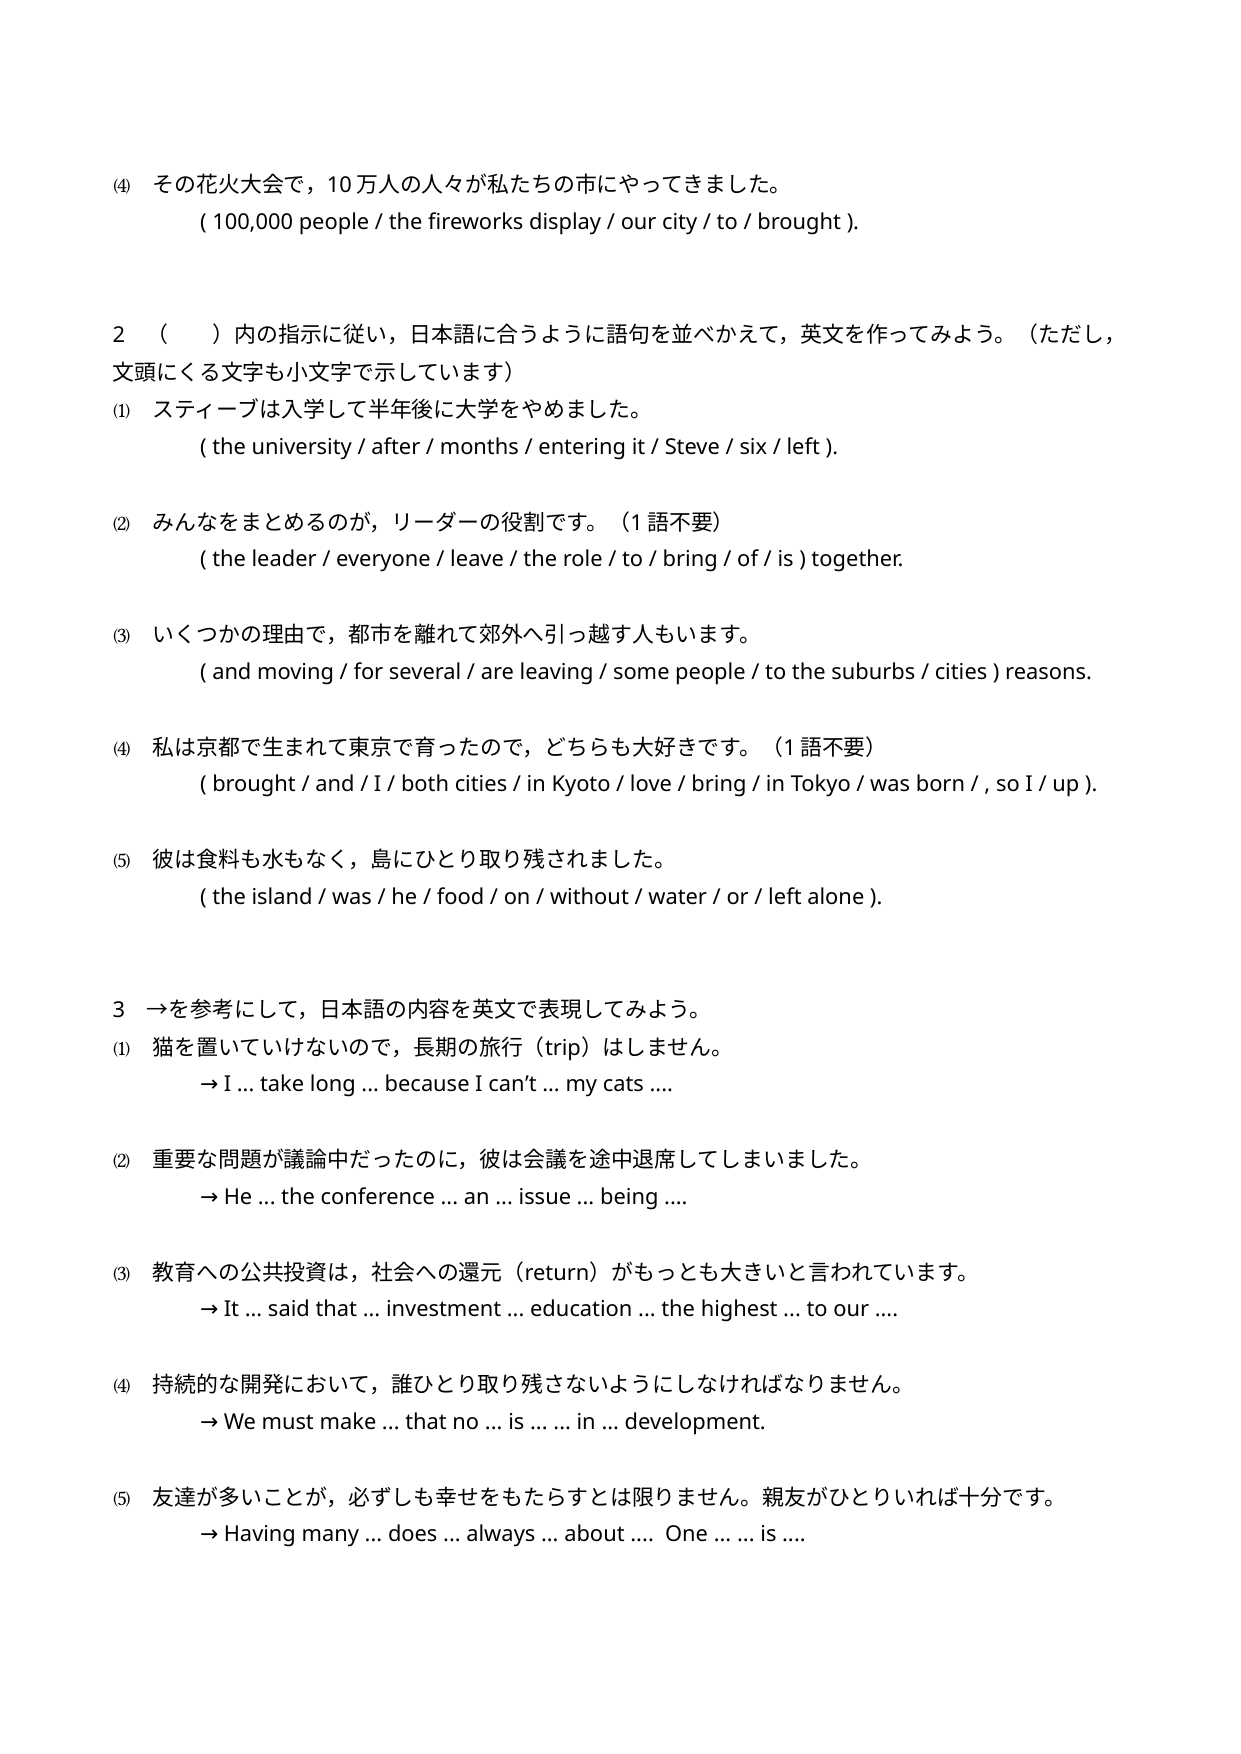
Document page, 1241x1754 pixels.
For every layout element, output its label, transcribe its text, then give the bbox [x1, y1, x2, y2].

text ⑷ その花火大会で，10万人の人々が私たちの市にやってきました。 [112, 164, 1128, 202]
text ( the leader / everyone / leave / the role / to / bring / of / is ) together. [112, 539, 1128, 577]
text ( brought / and / I / both cities / in Kyoto / love / bring / in Tokyo / was born / , so I / up ). [112, 764, 1128, 802]
text ( the island / was / he / food / on / without / water / or / left alone ). [112, 877, 1128, 914]
text ⑶ 教育への公共投資は，社会への還元（return）がもっとも大きいと言われています。 [112, 1252, 1128, 1289]
text → I ... take long ... because I can’t ... my cats .... [112, 1064, 1128, 1102]
text → It ... said that ... investment ... education ... the highest ... to our .... [112, 1289, 1128, 1327]
text ⑵ みんなをまとめるのが，リーダーの役割です。（1語不要） [112, 502, 1128, 539]
text 3 →を参考にして，日本語の内容を英文で表現してみよう。 [112, 989, 1128, 1027]
text → Having many ... does ... always ... about .... One ... ... is .... [112, 1514, 1128, 1552]
text 2 （ ）内の指示に従い，日本語に合うように語句を並べかえて，英文を作ってみよう。（ただし，文頭にくる文字も小文字で示しています） [112, 314, 1128, 389]
text ⑸ 彼は食料も水もなく，島にひとり取り残されました。 [112, 839, 1128, 877]
text → He ... the conference ... an ... issue ... being .... [112, 1177, 1128, 1214]
text ⑷ 私は京都で生まれて東京で育ったので，どちらも大好きです。（1語不要） [112, 727, 1128, 764]
text ⑸ 友達が多いことが，必ずしも幸せをもたらすとは限りません。親友がひとりいれば十分です。 [112, 1477, 1128, 1514]
text ⑵ 重要な問題が議論中だったのに，彼は会議を途中退席してしまいました。 [112, 1139, 1128, 1177]
text ⑴ スティーブは入学して半年後に大学をやめました。 [112, 389, 1128, 427]
text ⑶ いくつかの理由で，都市を離れて郊外へ引っ越す人もいます。 [112, 614, 1128, 652]
text ⑷ 持続的な開発において，誰ひとり取り残さないようにしなければなりません。 [112, 1364, 1128, 1402]
text → We must make ... that no ... is ... ... in ... development. [112, 1402, 1128, 1439]
text ( 100,000 people / the fireworks display / our city / to / brought ). [112, 202, 1128, 239]
text ⑴ 猫を置いていけないので，長期の旅行（trip）はしません。 [112, 1027, 1128, 1064]
text ( and moving / for several / are leaving / some people / to the suburbs / cities ) reasons. [112, 652, 1128, 689]
text ( the university / after / months / entering it / Steve / six / left ). [112, 427, 1128, 464]
